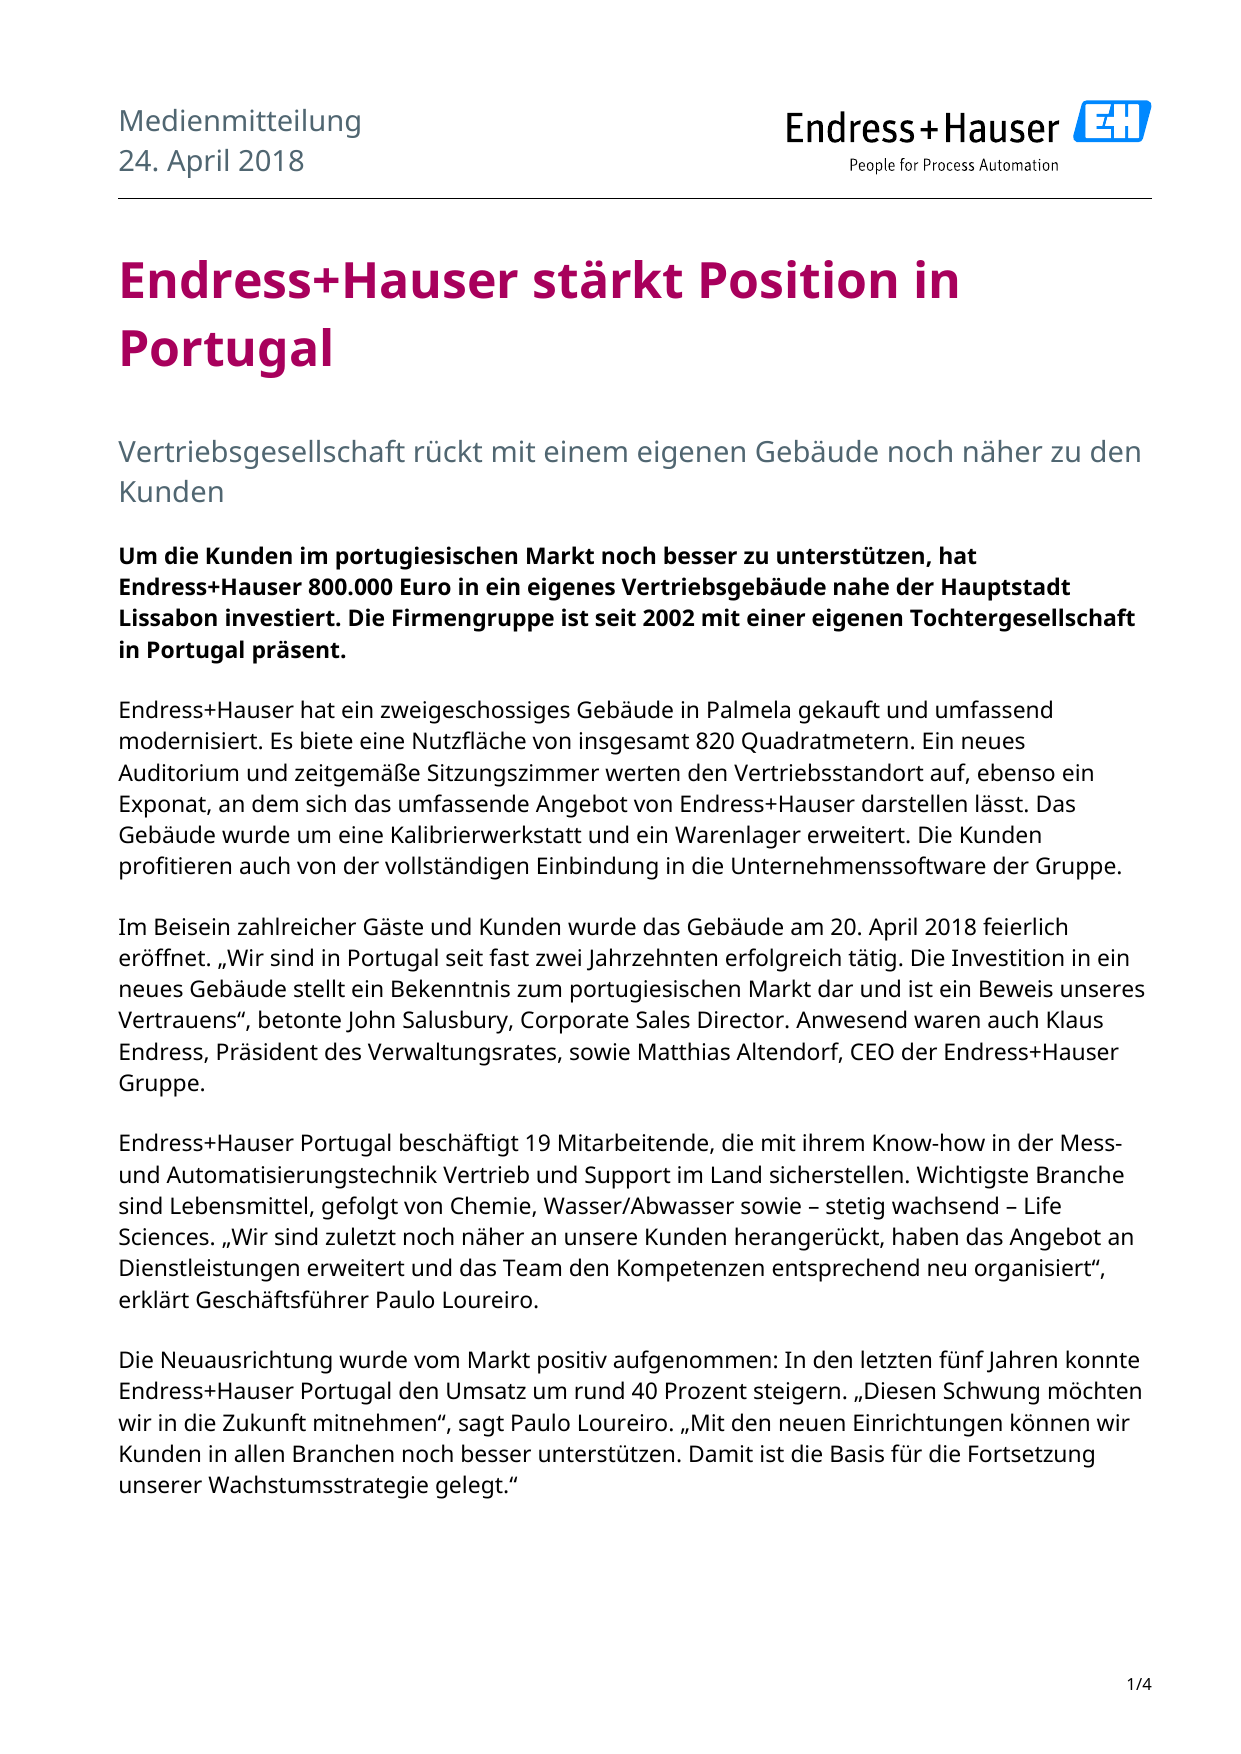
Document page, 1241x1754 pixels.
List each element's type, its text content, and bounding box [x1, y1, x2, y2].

text Endress+Hauser Portugal beschäftigt 19 Mitarbeitende, die mit ihrem Know-how in der Mess- und Automatisierungstechnik Vertrieb und Support im Land sicherstellen. Wichtigste Branche sind Lebensmittel, gefolgt von Chemie, Wasser/Abwasser sowie – stetig wachsend – Life Sciences. „Wir sind zuletzt noch näher an unsere Kunden herangerückt, haben das Angebot an Dienstleistungen erweitert und das Team den Kompetenzen entsprechend neu organisiert“, erklärt Geschäftsführer Paulo Loureiro. [118, 1127, 1152, 1315]
subtitle Vertriebsgesellschaft rückt mit einem eigenen Gebäude noch näher zu den Kunden [118, 431, 1152, 511]
text Um die Kunden im portugiesischen Markt noch besser zu unterstützen, hat Endress+Hauser 800.000 Euro in ein eigenes Vertriebsgebäude nahe der Hauptstadt Lissabon investiert. Die Firmengruppe ist seit 2002 mit einer eigenen Tochtergesellschaft in Portugal präsent. [118, 540, 1152, 665]
text Die Neuausrichtung wurde vom Markt positiv aufgenommen: In den letzten fünf Jahren konnte Endress+Hauser Portugal den Umsatz um rund 40 Prozent steigern. „Diesen Schwung möchten wir in die Zukunft mitnehmen“, sagt Paulo Loureiro. „Mit den neuen Einrichtungen können wir Kunden in allen Branchen noch besser unterstützen. Damit ist die Basis für die Fortsetzung unserer Wachstumsstrategie gelegt.“ [118, 1344, 1152, 1500]
text Im Beisein zahlreicher Gäste und Kunden wurde das Gebäude am 20. April 2018 feierlich eröffnet. „Wir sind in Portugal seit fast zwei Jahrzehnten erfolgreich tätig. Die Investition in ein neues Gebäude stellt ein Bekenntnis zum portugiesischen Markt dar und ist ein Beweis unseres Vertrauens“, betonte John Salusbury, Corporate Sales Director. Anwesend waren auch Klaus Endress, Präsident des Verwaltungsrates, sowie Matthias Altendorf, CEO der Endress+Hauser Gruppe. [118, 911, 1152, 1098]
subtitle Endress+Hauser stärkt Position in Portugal [118, 245, 1152, 381]
text Endress+Hauser hat ein zweigeschossiges Gebäude in Palmela gekauft und umfassend modernisiert. Es biete eine Nutzfläche von insgesamt 820 Quadratmetern. Ein neues Auditorium und zeitgemäße Sitzungszimmer werten den Vertriebsstandort auf, ebenso ein Exponat, an dem sich das umfassende Angebot von Endress+Hauser darstellen lässt. Das Gebäude wurde um eine Kalibrierwerkstatt und ein Warenlager erweitert. Die Kunden profitieren auch von der vollständigen Einbindung in die Unternehmenssoftware der Gruppe. [118, 694, 1152, 882]
